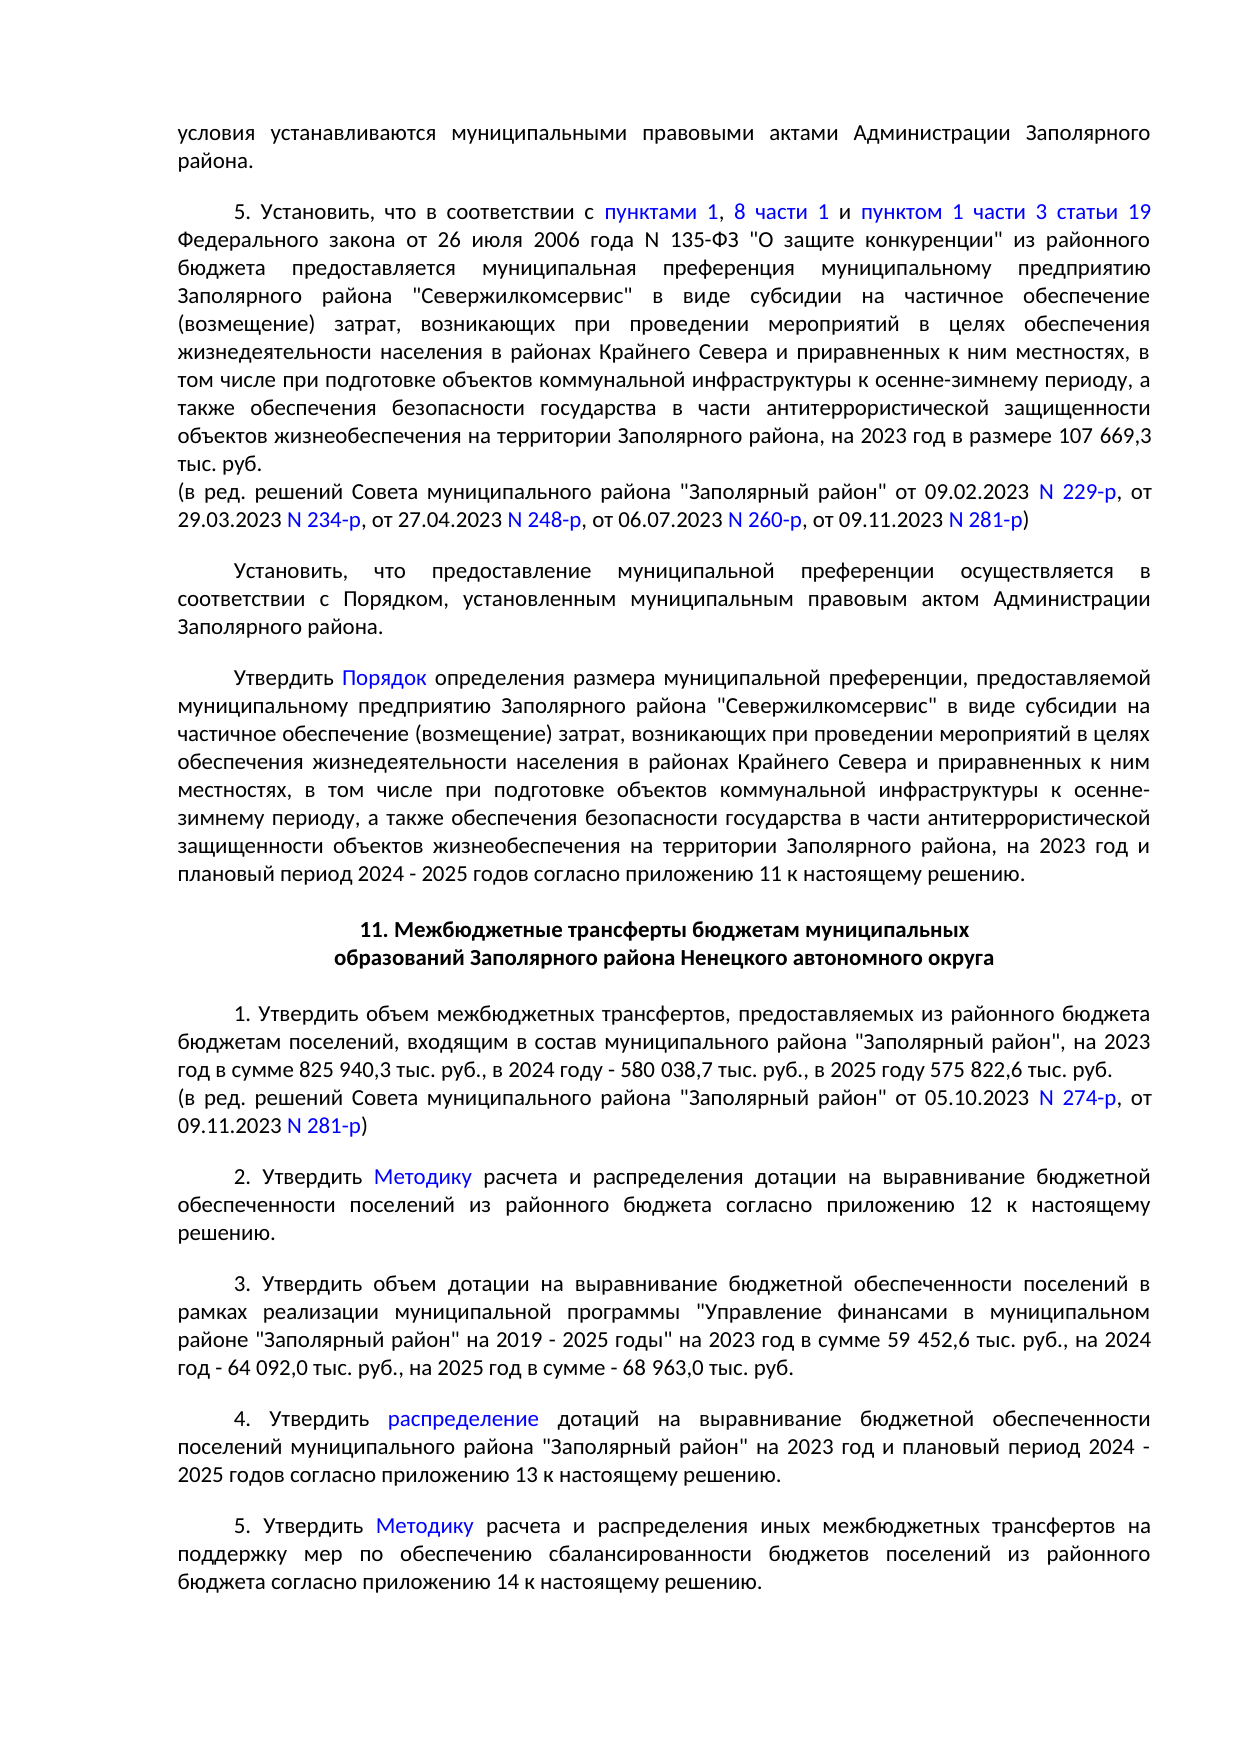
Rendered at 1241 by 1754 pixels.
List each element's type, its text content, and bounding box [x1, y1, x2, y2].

text 5. Утвердить Методику расчета и распределения иных межбюджетных трансфертов на поддержку мер по обеспечению сбалансированности бюджетов поселений из районного бюджета согласно приложению 14 к настоящему решению. [177, 1511, 1152, 1596]
text (в ред. решений Совета муниципального района "Заполярный район" от 09.02.2023 N 229-р, от 29.03.2023 N 234-р, от 27.04.2023 N 248-р, от 06.07.2023 N 260-р, от 09.11.2023 N 281-р) [177, 477, 1152, 533]
text 1. Утвердить объем межбюджетных трансфертов, предоставляемых из районного бюджета бюджетам поселений, входящим в состав муниципального района "Заполярный район", на 2023 год в сумме 825 940,3 тыс. руб., в 2024 году - 580 038,7 тыс. руб., в 2025 году 575 822,6 тыс. руб. [177, 999, 1152, 1083]
text 5. Установить, что в соответствии с пунктами 1, 8 части 1 и пунктом 1 части 3 статьи 19 Федерального закона от 26 июля 2006 года N 135-ФЗ "О защите конкуренции" из районного бюджета предоставляется муниципальная преференция муниципальному предприятию Заполярного района "Севержилкомсервис" в виде субсидии на частичное обеспечение (возмещение) затрат, возникающих при проведении мероприятий в целях обеспечения жизнедеятельности населения в районах Крайнего Севера и приравненных к ним местностях, в том числе при подготовке объектов коммунальной инфраструктуры к осенне-зимнему периоду, а также обеспечения безопасности государства в части антитеррористической защищенности объектов жизнеобеспечения на территории Заполярного района, на 2023 год в размере 107 669,3 тыс. руб. [177, 197, 1152, 477]
text Утвердить Порядок определения размера муниципальной преференции, предоставляемой муниципальному предприятию Заполярного района "Севержилкомсервис" в виде субсидии на частичное обеспечение (возмещение) затрат, возникающих при проведении мероприятий в целях обеспечения жизнедеятельности населения в районах Крайнего Севера и приравненных к ним местностях, в том числе при подготовке объектов коммунальной инфраструктуры к осенне-зимнему периоду, а также обеспечения безопасности государства в части антитеррористической защищенности объектов жизнеобеспечения на территории Заполярного района, на 2023 год и плановый период 2024 - 2025 годов согласно приложению 11 к настоящему решению. [177, 663, 1152, 887]
text 3. Утвердить объем дотации на выравнивание бюджетной обеспеченности поселений в рамках реализации муниципальной программы "Управление финансами в муниципальном районе "Заполярный район" на 2019 - 2025 годы" на 2023 год в сумме 59 452,6 тыс. руб., на 2024 год - 64 092,0 тыс. руб., на 2025 год в сумме - 68 963,0 тыс. руб. [177, 1269, 1152, 1382]
title 11. Межбюджетные трансферты бюджетам муниципальных [177, 915, 1152, 943]
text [177, 118, 1152, 174]
text Установить, что предоставление муниципальной преференции осуществляется в соответствии с Порядком, установленным муниципальным правовым актом Администрации Заполярного района. [177, 556, 1152, 640]
text (в ред. решений Совета муниципального района "Заполярный район" от 05.10.2023 N 274-р, от 09.11.2023 N 281-р) [177, 1083, 1152, 1139]
text 2. Утвердить Методику расчета и распределения дотации на выравнивание бюджетной обеспеченности поселений из районного бюджета согласно приложению 12 к настоящему решению. [177, 1162, 1152, 1247]
title образований Заполярного района Ненецкого автономного округа [177, 943, 1152, 971]
text 4. Утвердить распределение дотаций на выравнивание бюджетной обеспеченности поселений муниципального района "Заполярный район" на 2023 год и плановый период 2024 - 2025 годов согласно приложению 13 к настоящему решению. [177, 1404, 1152, 1488]
